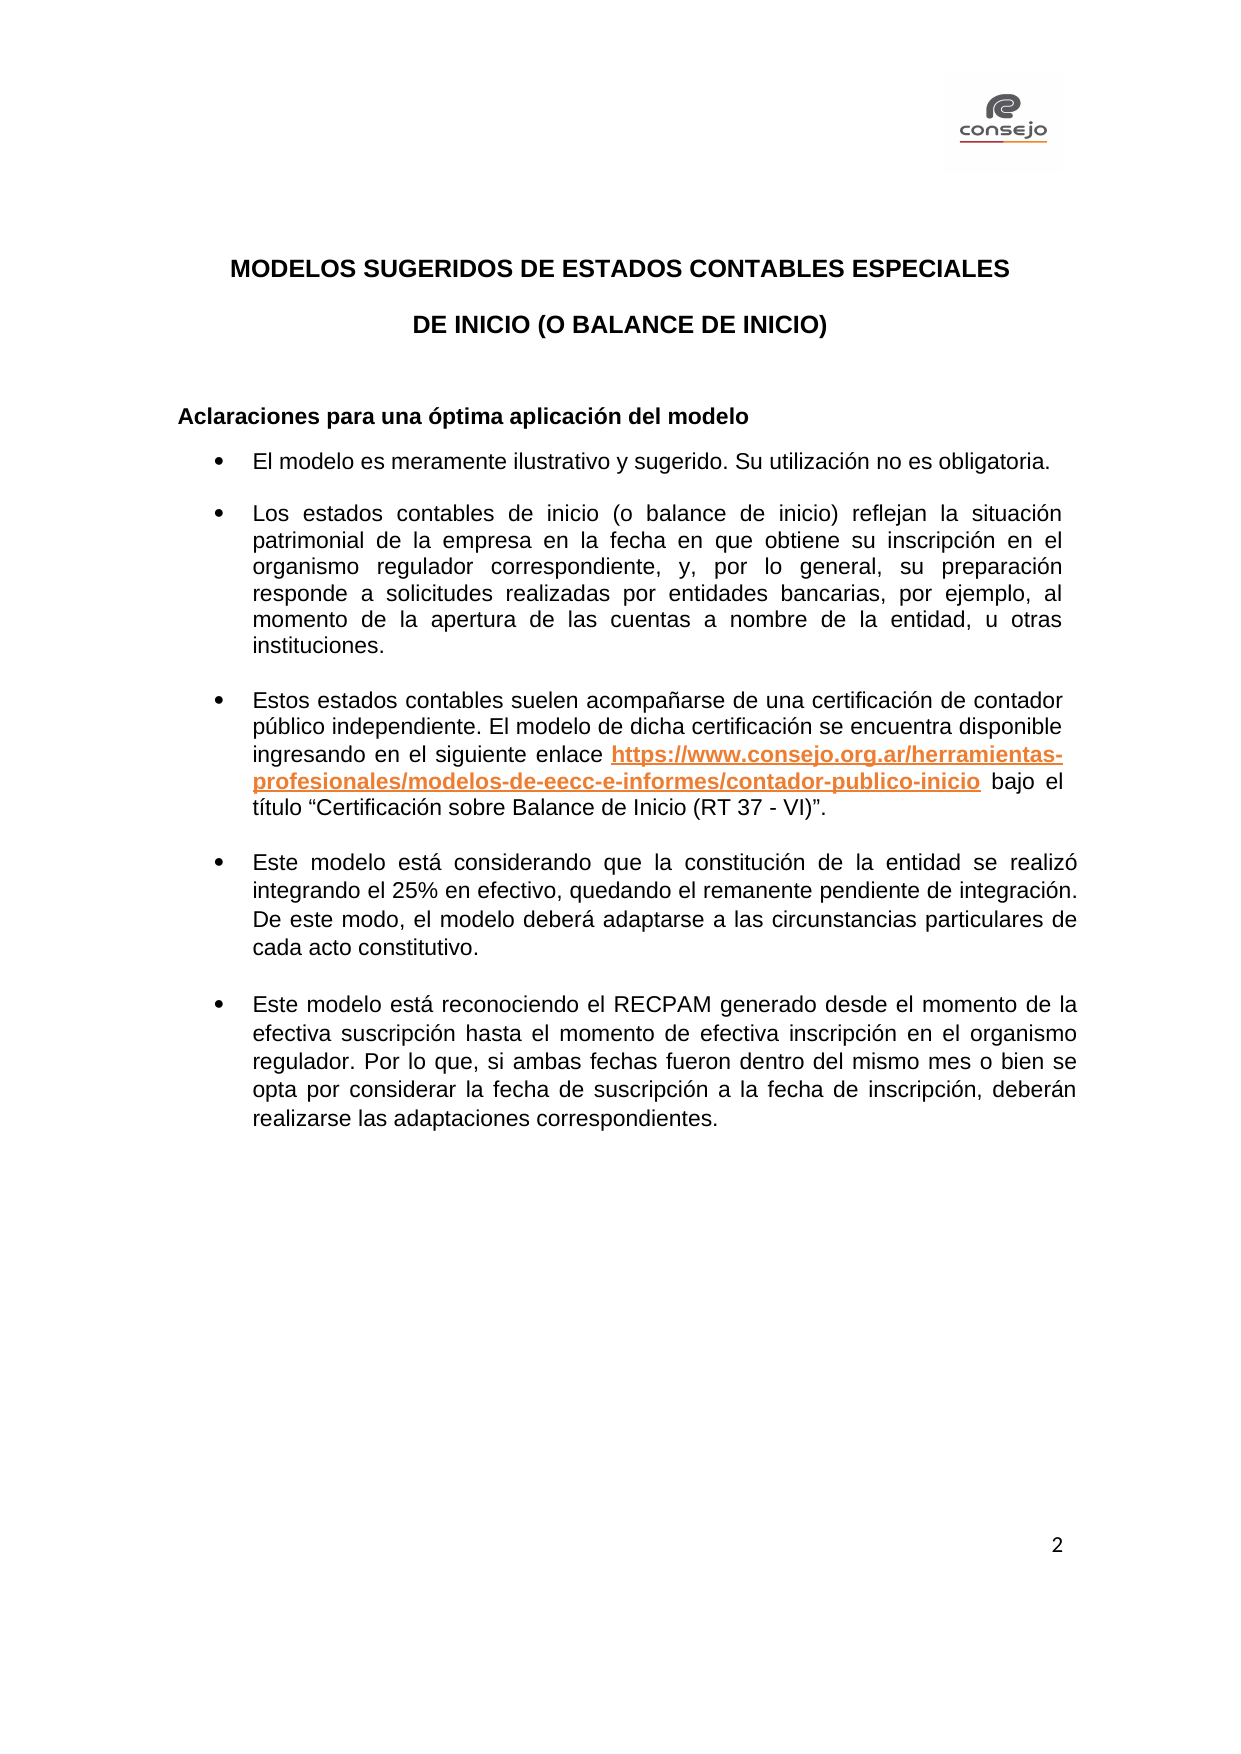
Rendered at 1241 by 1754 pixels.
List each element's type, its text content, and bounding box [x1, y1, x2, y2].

list Estos estados contables suelen acompañarse de una certificación de contador público independiente. El modelo de dicha certificación se encuentra disponible ingresando en el siguiente enlace https://www.consejo.org.ar/herramientas-profesionales/modelos-de-eecc-e-informes/contador-publico-inicio bajo el título “Certificación sobre Balance de Inicio (RT 37 - VI)”. [215, 687, 1063, 820]
list Este modelo está reconociendo el RECPAM generado desde el momento de la efectiva suscripción hasta el momento de efectiva inscripción en el organismo regulador. Por lo que, si ambas fechas fueron dentro del mismo mes o bien se opta por considerar la fecha de suscripción a la fecha de inscripción, deberán realizarse las adaptaciones correspondientes. [215, 991, 1078, 1131]
picture [944, 73, 1064, 173]
text DE INICIO (O BALANCE DE INICIO) [177, 310, 1063, 338]
text Aclaraciones para una óptima aplicación del modelo [177, 403, 1063, 429]
list Este modelo está considerando que la constitución de la entidad se realizó integrando el 25% en efectivo, quedando el remanente pendiente de integración. De este modo, el modelo deberá adaptarse a las circunstancias particulares de cada acto constitutivo. [215, 849, 1078, 961]
list El modelo es meramente ilustrativo y sugerido. Su utilización no es obligatoria. [215, 448, 1063, 474]
text MODELOS SUGERIDOS DE ESTADOS CONTABLES ESPECIALES [177, 254, 1063, 282]
list Los estados contables de inicio (o balance de inicio) reflejan la situación patrimonial de la empresa en la fecha en que obtiene su inscripción en el organismo regulador correspondiente, y, por lo general, su preparación responde a solicitudes realizadas por entidades bancarias, por ejemplo, al momento de la apertura de las cuentas a nombre de la entidad, u otras instituciones. [215, 500, 1063, 658]
